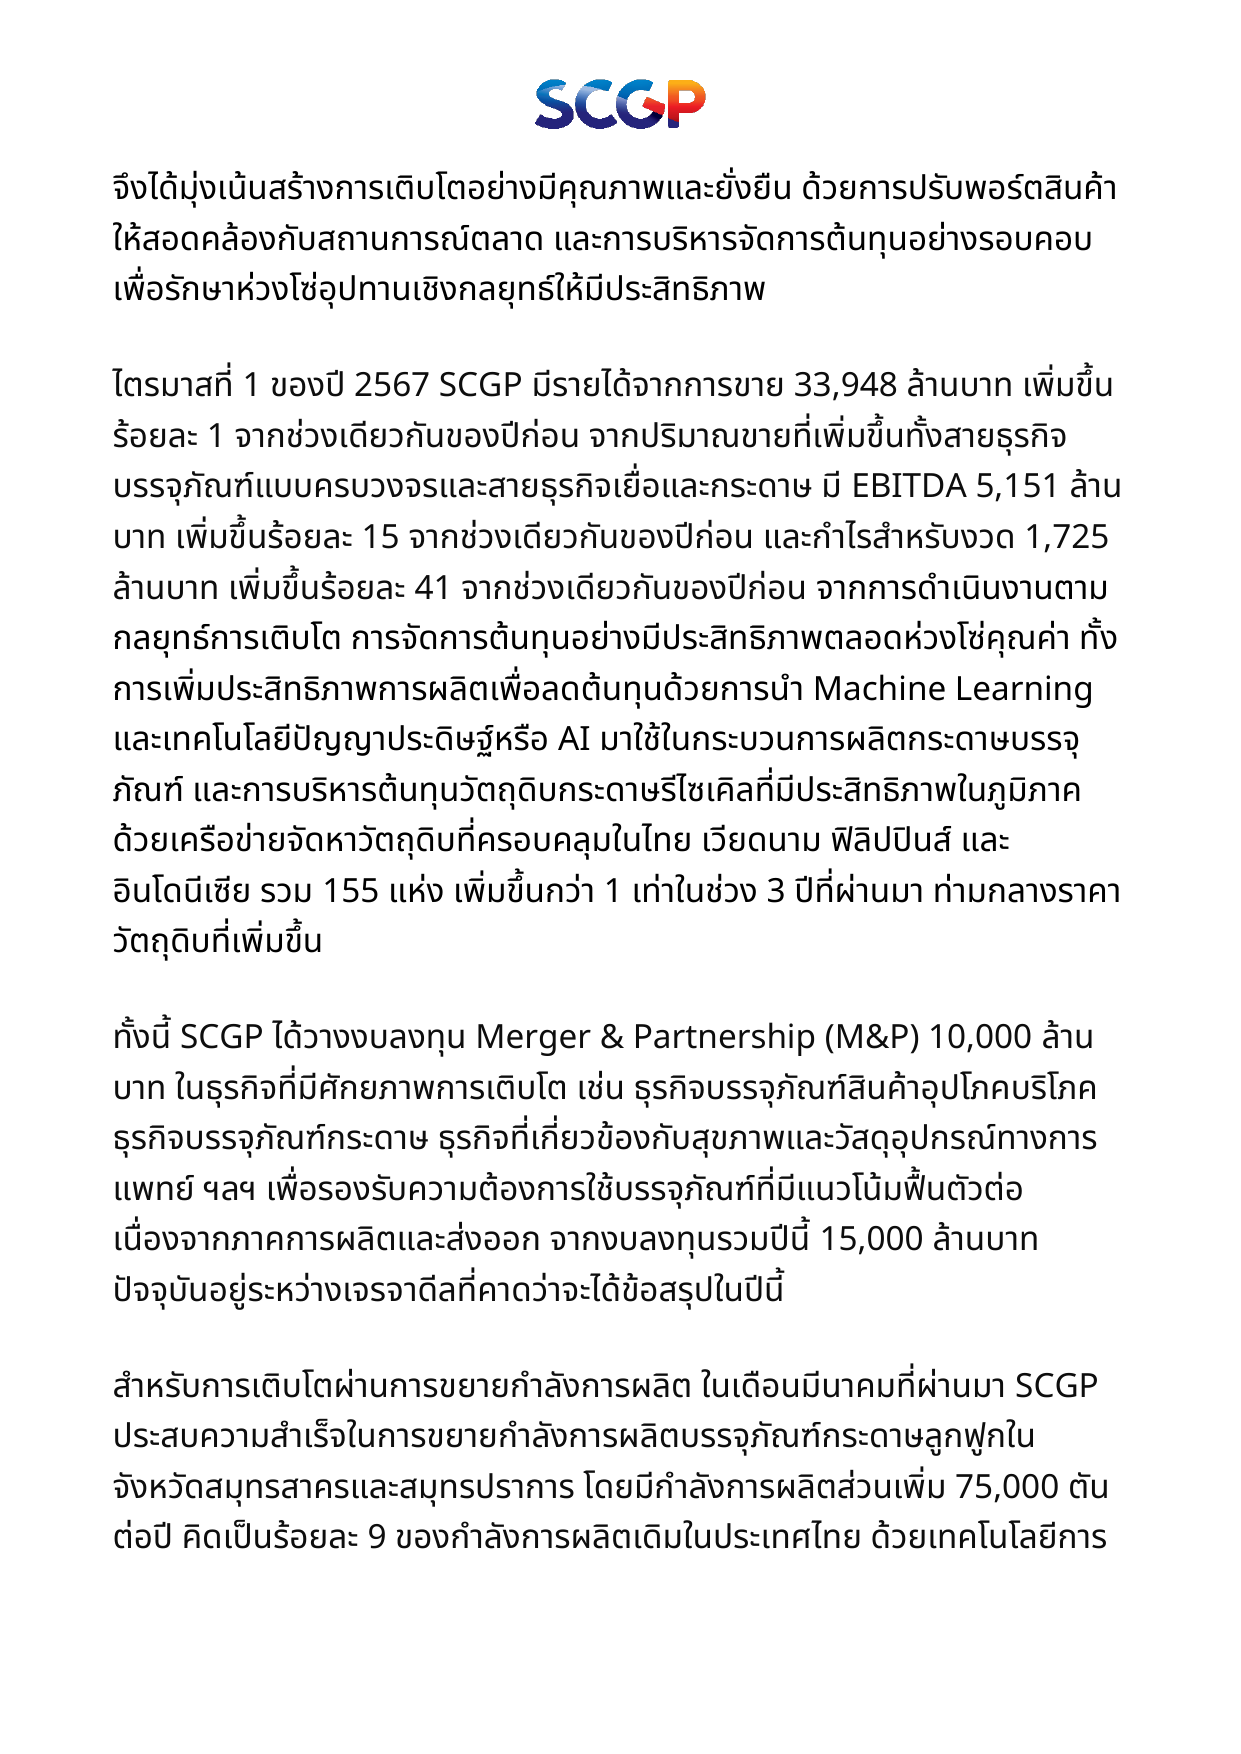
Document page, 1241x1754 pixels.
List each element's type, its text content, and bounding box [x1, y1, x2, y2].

picture [531, 73, 709, 136]
text ไตรมาสที่ 1 ของปี 2567 SCGP มีรายได้จากการขาย 33,948 ล้านบาท เพิ่มขึ้นร้อยละ 1 จากช่วงเดียวกันของปีก่อน จากปริมาณขายที่เพิ่มขึ้นทั้งสายธุรกิจบรรจุภัณฑ์แบบครบวงจรและสายธุรกิจเยื่อและกระดาษ มี EBITDA 5,151 ล้านบาท เพิ่มขึ้นร้อยละ 15 จากช่วงเดียวกันของปีก่อน และกำไรสำหรับงวด 1,725 ล้านบาท เพิ่มขึ้นร้อยละ 41 จากช่วงเดียวกันของปีก่อน จากการดำเนินงานตามกลยุทธ์การเติบโต การจัดการต้นทุนอย่างมีประสิทธิภาพตลอดห่วงโซ่คุณค่า ทั้งการเพิ่มประสิทธิภาพการผลิตเพื่อลดต้นทุนด้วยการนำ Machine Learning และเทคโนโลยีปัญญาประดิษฐ์หรือ AI มาใช้ในกระบวนการผลิตกระดาษบรรจุภัณฑ์ และการบริหารต้นทุนวัตถุดิบกระดาษรีไซเคิลที่มีประสิทธิภาพในภูมิภาคด้วยเครือข่ายจัดหาวัตถุดิบที่ครอบคลุมในไทย เวียดนาม ฟิลิปปินส์ และอินโดนีเซีย รวม 155 แห่ง เพิ่มขึ้นกว่า 1 เท่าในช่วง 3 ปีที่ผ่านมา ท่ามกลางราคาวัตถุดิบที่เพิ่มขึ้น [112, 361, 1128, 968]
text ทั้งนี้ SCGP ได้วางงบลงทุน Merger & Partnership (M&P) 10,000 ล้านบาท ในธุรกิจที่มีศักยภาพการเติบโต เช่น ธุรกิจบรรจุภัณฑ์สินค้าอุปโภคบริโภค ธุรกิจบรรจุภัณฑ์กระดาษ ธุรกิจที่เกี่ยวข้องกับสุขภาพและวัสดุอุปกรณ์ทางการแพทย์ ฯลฯ เพื่อรองรับความต้องการใช้บรรจุภัณฑ์ที่มีแนวโน้มฟื้นตัวต่อเนื่องจากภาคการผลิตและส่งออก จากงบลงทุนรวมปีนี้ 15,000 ล้านบาท ปัจจุบันอยู่ระหว่างเจรจาดีลที่คาดว่าจะได้ข้อสรุปในปีนี้ [112, 1013, 1128, 1316]
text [112, 1361, 1128, 1564]
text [112, 164, 1128, 316]
